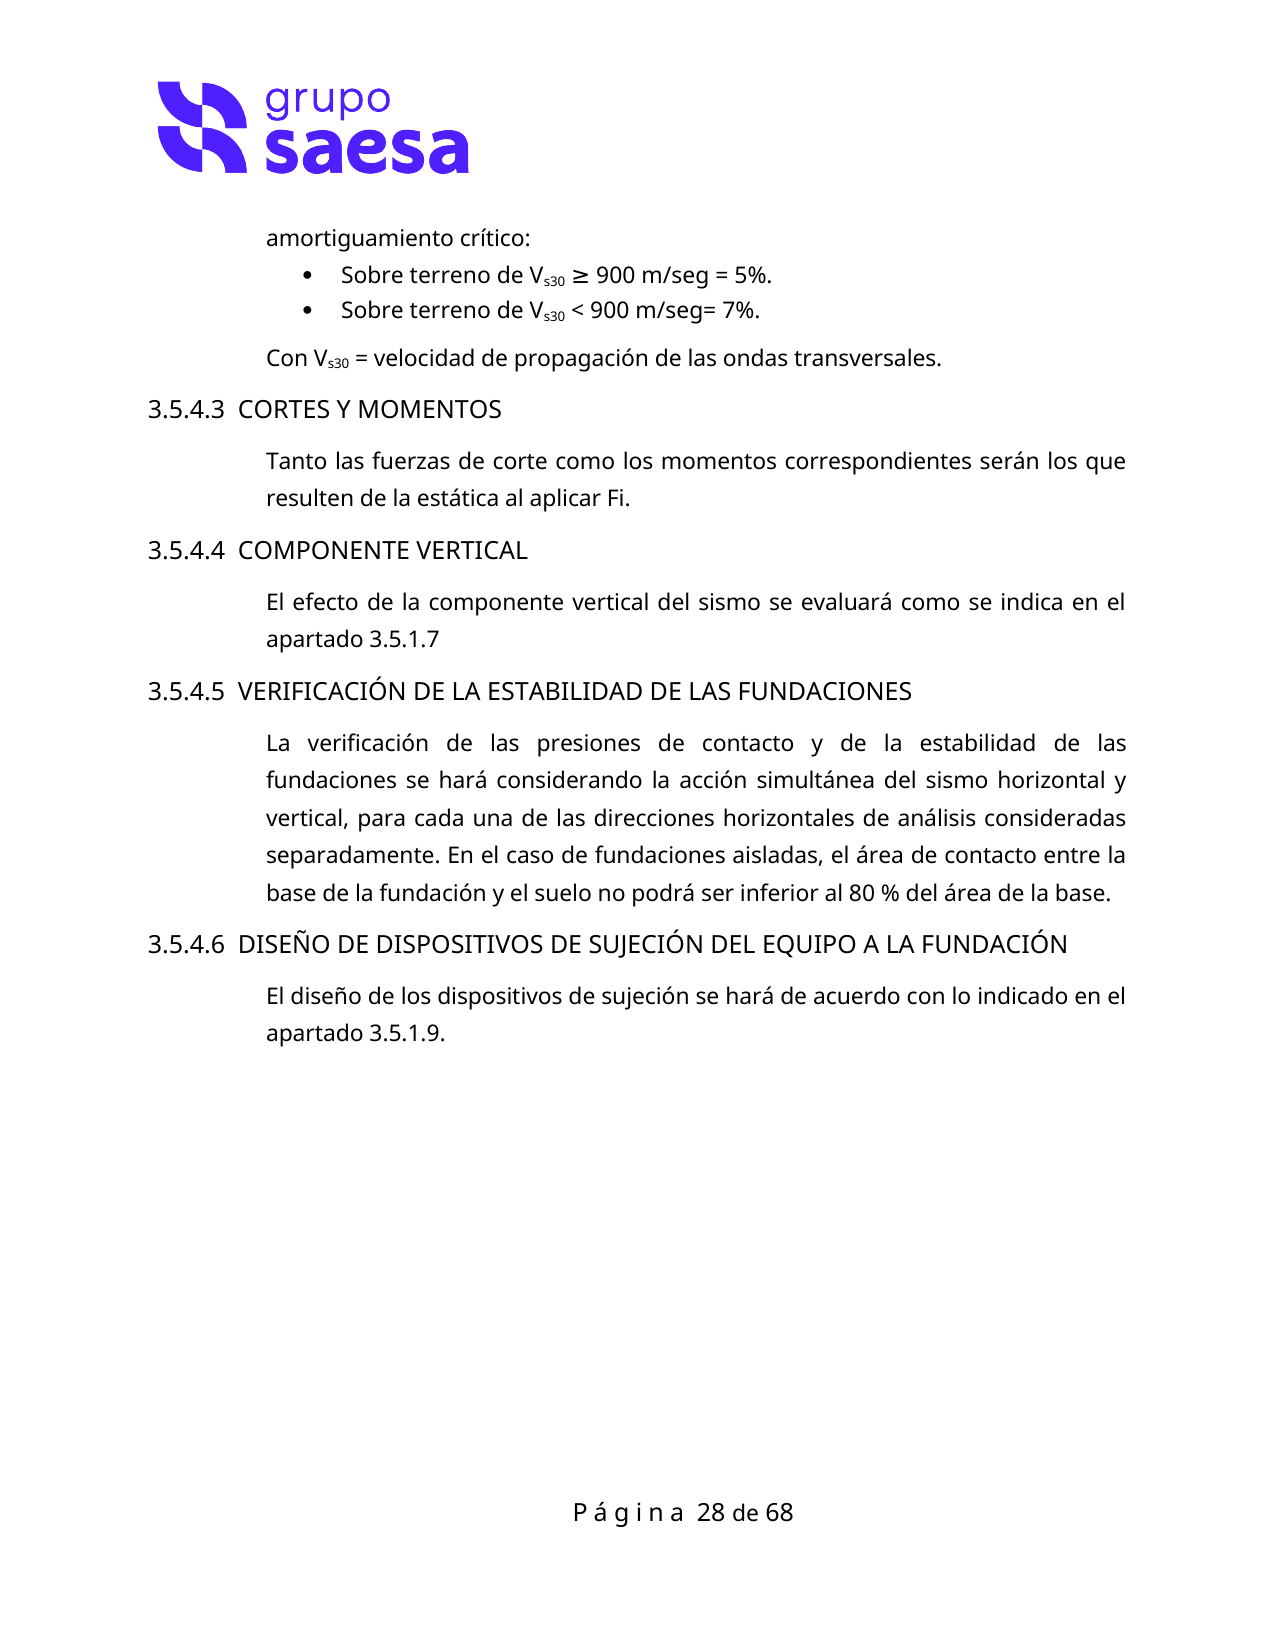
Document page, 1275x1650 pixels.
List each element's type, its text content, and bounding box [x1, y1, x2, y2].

picture [147, 73, 478, 177]
subtitle Componente Vertical [148, 532, 1127, 566]
text Con Vs30 = velocidad de propagación de las ondas transversales. [266, 341, 1127, 373]
list Sobre terreno de Vs30 < 900 m/seg= 7%. [303, 294, 1127, 325]
subtitle Cortes Y Momentos [148, 391, 1127, 426]
text La verificación de las presiones de contacto y de la estabilidad de las fundaciones se hará considerando la acción simultánea del sismo horizontal y vertical, para cada una de las direcciones horizontales de análisis consideradas separadamente. En el caso de fundaciones aisladas, el área de contacto entre la base de la fundación y el suelo no podrá ser inferior al 80 % del área de la base. [266, 726, 1127, 908]
subtitle Verificación de la Estabilidad de las Fundaciones [148, 673, 1127, 707]
text El diseño de los dispositivos de sujeción se hará de acuerdo con lo indicado en el apartado 3.5.1.9. [266, 980, 1127, 1048]
list Sobre terreno de Vs30 ≥ 900 m/seg = 5%. [303, 259, 1127, 290]
text Tanto las fuerzas de corte como los momentos correspondientes serán los que resulten de la estática al aplicar Fi. [266, 445, 1127, 513]
subtitle Diseño De Dispositivos De Sujeción Del Equipo A La Fundación [148, 926, 1127, 961]
text El efecto de la componente vertical del sismo se evaluará como se indica en el apartado 3.5.1.7 [266, 586, 1127, 654]
